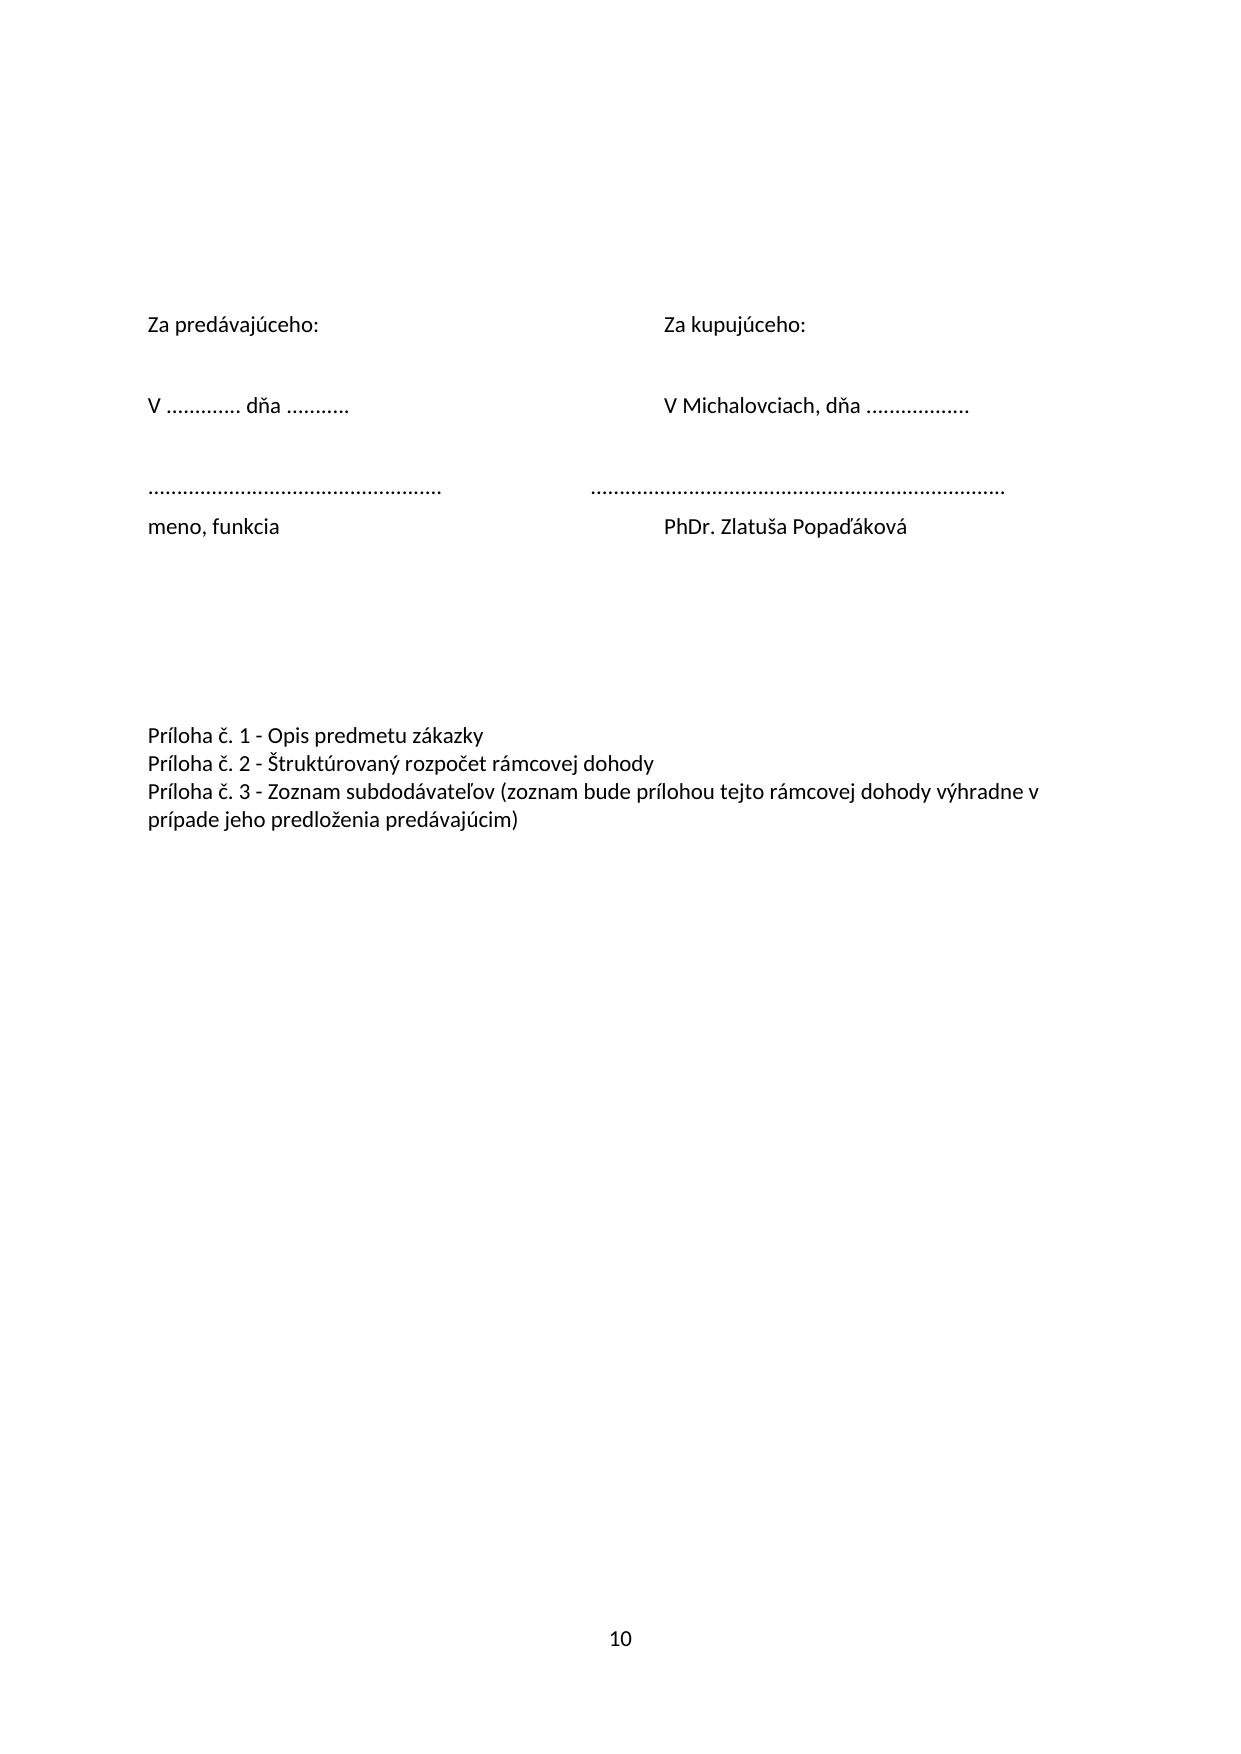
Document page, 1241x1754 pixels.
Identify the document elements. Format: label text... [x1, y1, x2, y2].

text Príloha č. 3 - Zoznam subdodávateľov (zoznam bude prílohou tejto rámcovej dohody výhradne v prípade jeho predloženia predávajúcim) [148, 777, 1093, 833]
text meno, funkcia PhDr. Zlatuša Popaďáková [148, 512, 1093, 540]
text V ............. dňa ........... V Michalovciach, dňa .................. [148, 391, 1093, 419]
text Príloha č. 1 - Opis predmetu zákazky [148, 721, 1093, 749]
text Príloha č. 2 - Štruktúrovaný rozpočet rámcovej dohody [148, 749, 1093, 777]
text Za predávajúceho: Za kupujúceho: [148, 310, 1093, 338]
text ................................................... ........................................................................ [148, 472, 1093, 500]
